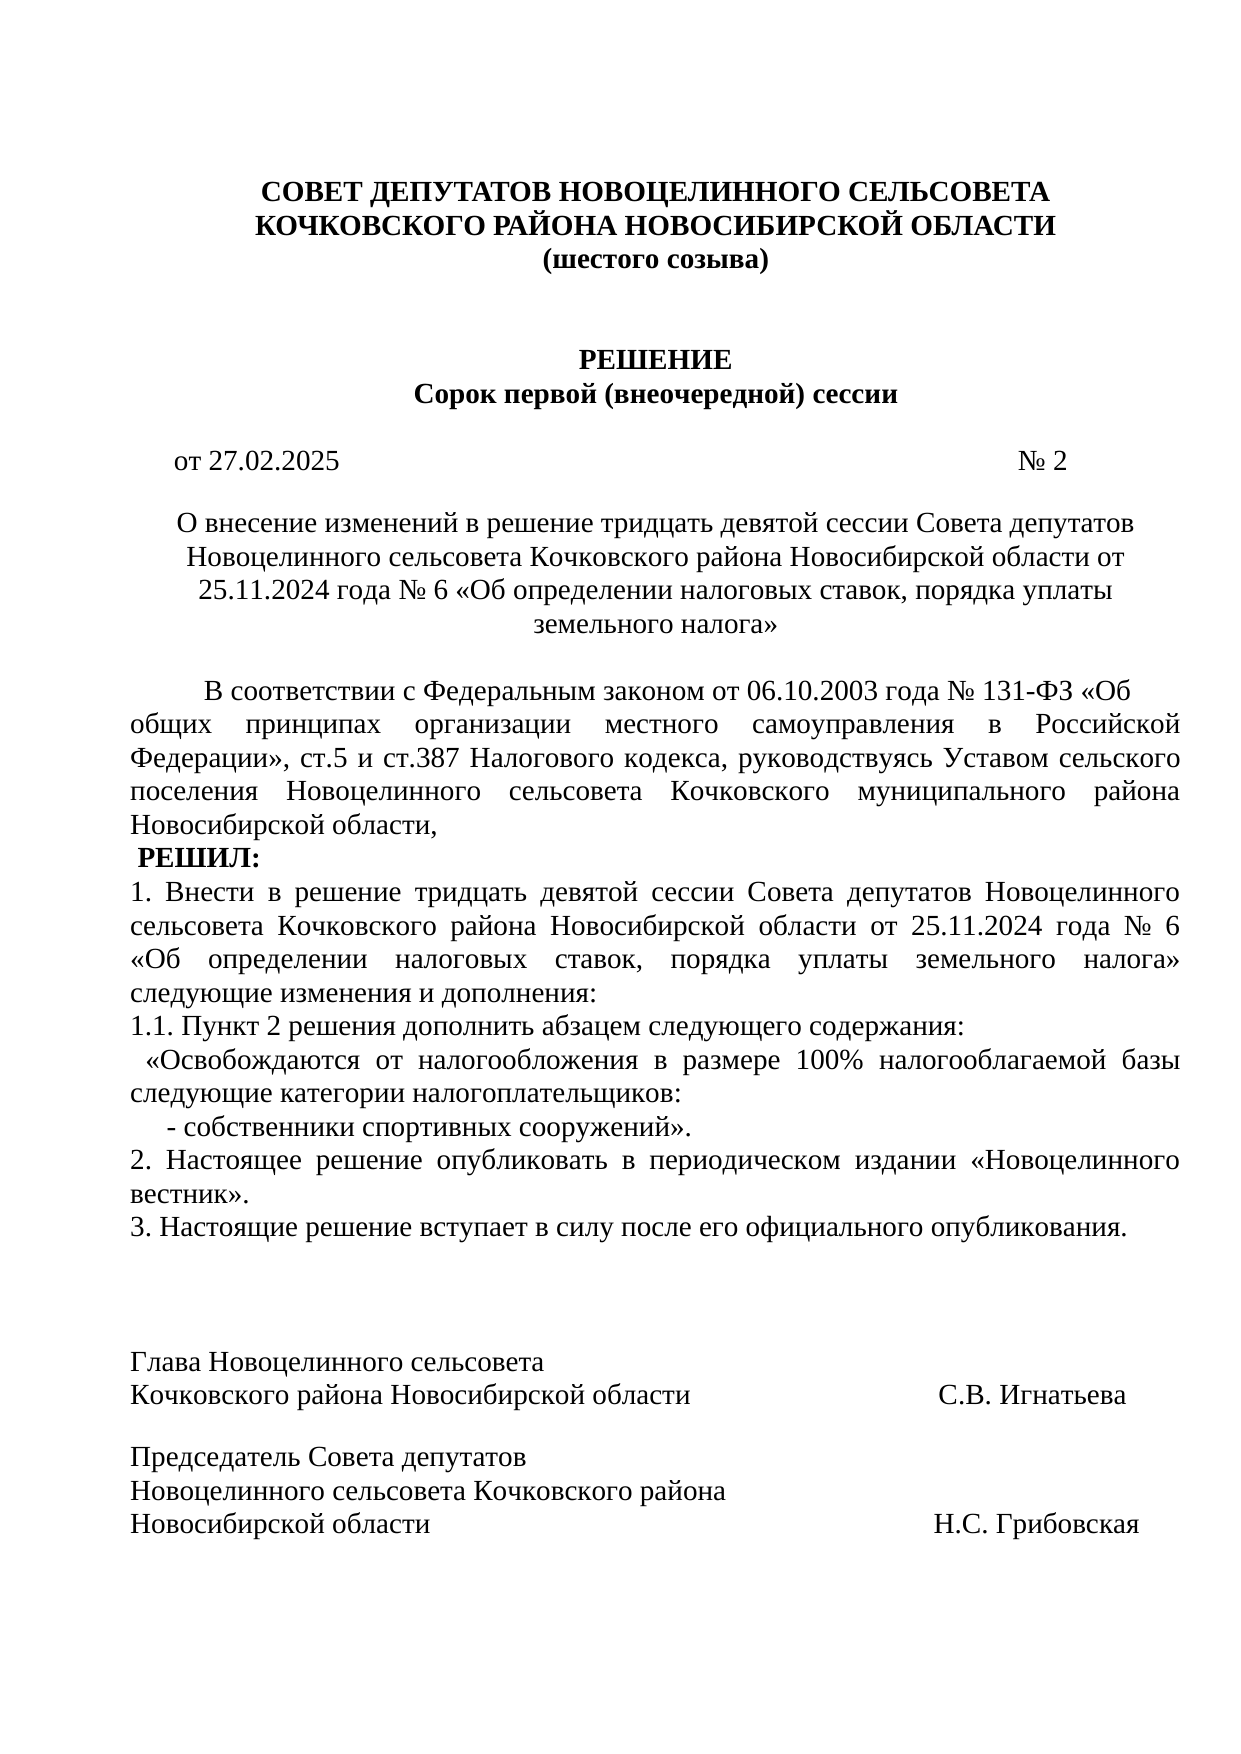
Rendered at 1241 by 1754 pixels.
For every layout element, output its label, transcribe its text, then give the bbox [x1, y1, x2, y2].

text 1.1. Пункт 2 решения дополнить абзацем следующего содержания: [130, 1008, 1181, 1042]
text О внесение изменений в решение тридцать девятой сессии Совета депутатов Новоцелинного сельсовета Кочковского района Новосибирской области от 25.11.2024 года № 6 «Об определении налоговых ставок, порядка уплаты [130, 505, 1181, 606]
text В соответствии с Федеральным законом от 06.10.2003 года № 131-ФЗ «Об [130, 673, 1181, 706]
text «Освобождаются от налогообложения в размере 100% налогооблагаемой базы следующие категории налогоплательщиков: [130, 1042, 1181, 1109]
subtitle СОВЕТ ДЕПУТАТОВ НОВОЦЕЛИННОГО СЕЛЬСОВЕТА [130, 174, 1181, 208]
text земельного налога» [130, 606, 1181, 639]
subtitle КОЧКОВСКОГО РАЙОНА НОВОСИБИРСКОЙ ОБЛАСТИ [130, 208, 1181, 242]
text общих принципах организации местного самоуправления в Российской Федерации», ст.5 и ст.387 Налогового кодекса, руководствуясь Уставом сельского поселения Новоцелинного сельсовета Кочковского муниципального района Новосибирской области, [130, 706, 1181, 841]
text - собственники спортивных сооружений». [130, 1109, 1181, 1142]
text Председатель Совета депутатов [130, 1439, 1181, 1473]
text Кочковского района Новосибирской области С.В. Игнатьева [130, 1377, 1181, 1411]
text Сорок первой (внеочередной) сессии [130, 376, 1181, 409]
text от 27.02.2025 № 2 [130, 443, 1181, 476]
text 2. Настоящее решение опубликовать в периодическом издании «Новоцелинного вестник». [130, 1142, 1181, 1209]
text РЕШИЛ: [130, 841, 1181, 874]
text Глава Новоцелинного сельсовета [130, 1344, 1181, 1377]
text (шестого созыва) [130, 242, 1181, 275]
text 1. Внести в решение тридцать девятой сессии Совета депутатов Новоцелинного сельсовета Кочковского района Новосибирской области от 25.11.2024 года № 6 «Об определении налоговых ставок, порядка уплаты земельного налога» следующие изменения и дополнения: [130, 874, 1181, 1008]
text Новосибирской области Н.С. Грибовская [130, 1507, 1181, 1540]
text РЕШЕНИЕ [130, 342, 1181, 376]
text Новоцелинного сельсовета Кочковского района [130, 1473, 1181, 1507]
text 3. Настоящие решение вступает в силу после его официального опубликования. [130, 1209, 1181, 1243]
